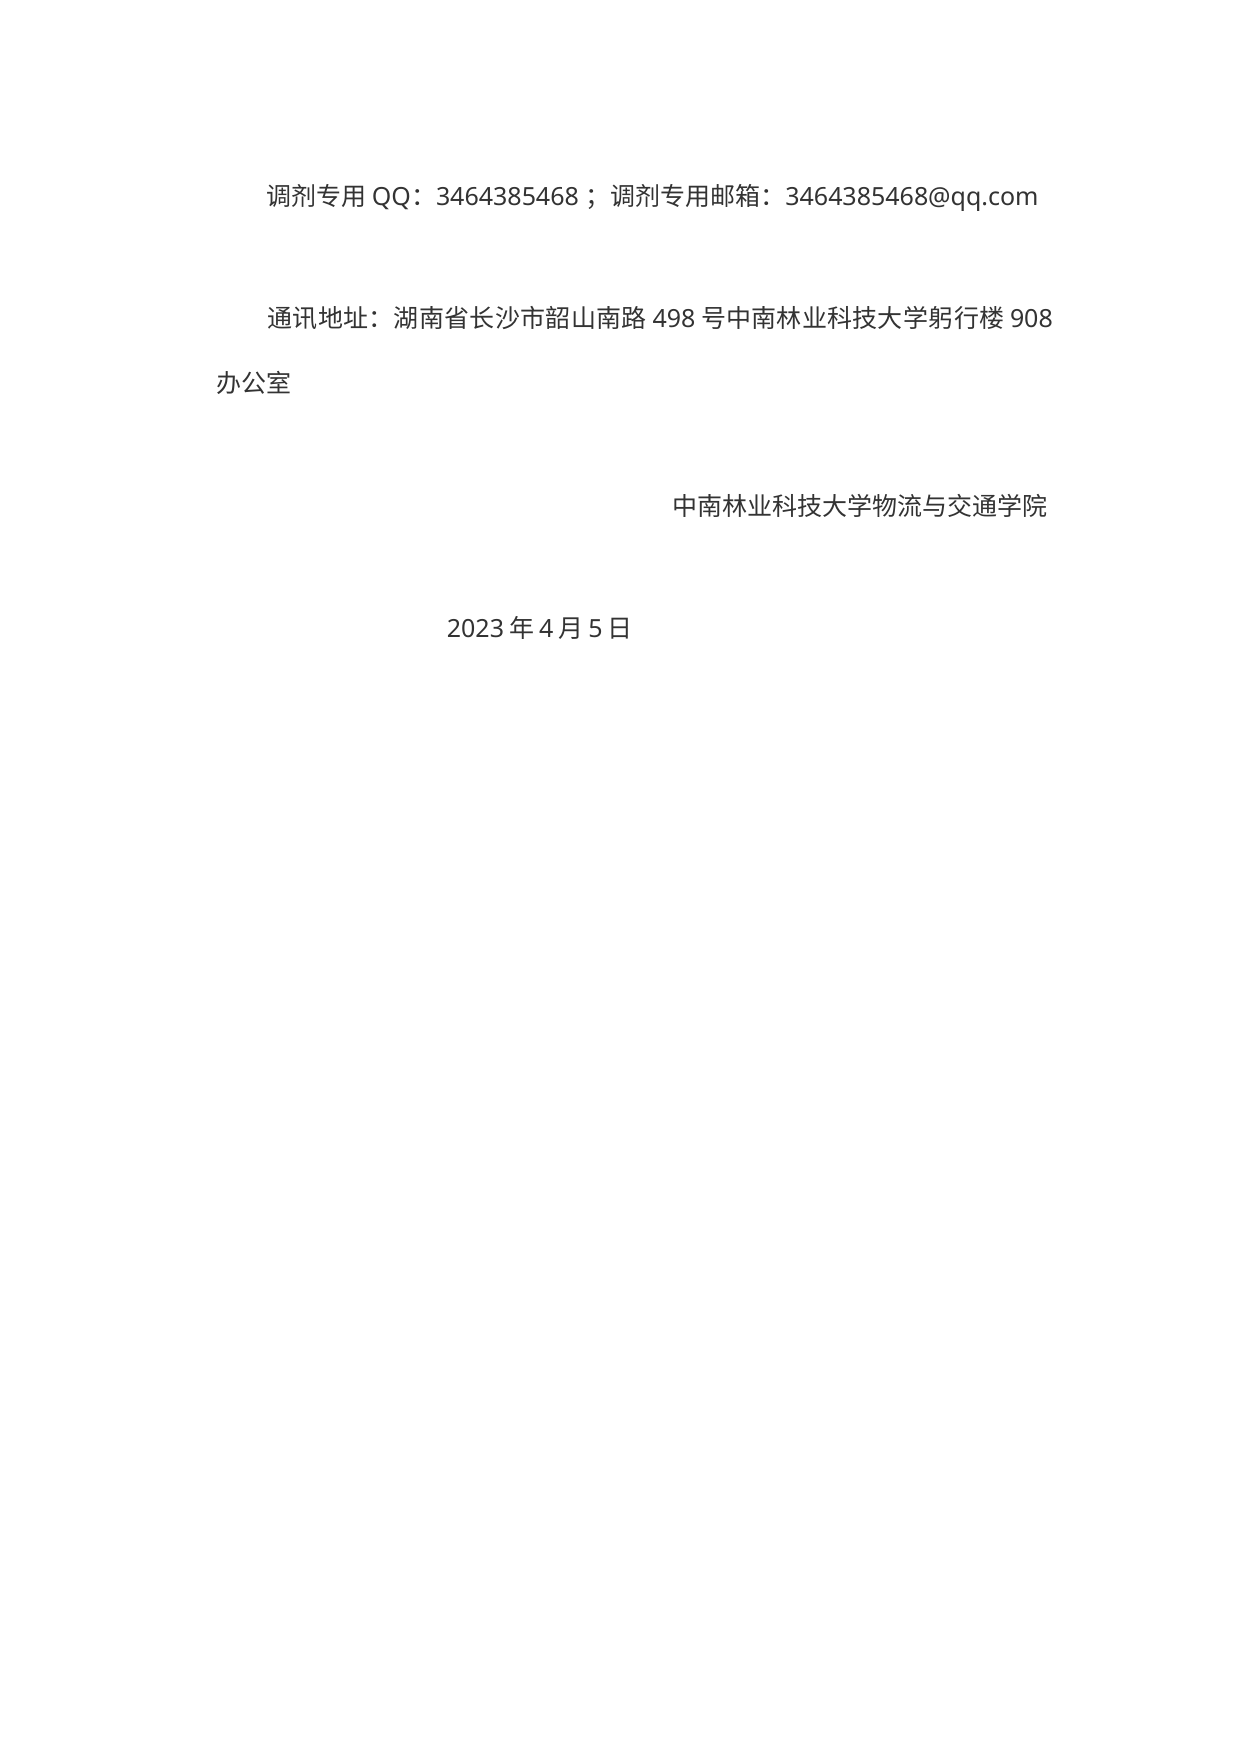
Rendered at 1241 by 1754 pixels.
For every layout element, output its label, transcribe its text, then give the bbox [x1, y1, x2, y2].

text 2023年4月5日 [217, 594, 1053, 659]
text 中南林业科技大学物流与交通学院 [217, 472, 1053, 537]
text 调剂专用QQ：3464385468 ；调剂专用邮箱：3464385468@qq.com [217, 162, 1053, 227]
text 通讯地址：湖南省长沙市韶山南路498号中南林业科技大学躬行楼908办公室 [217, 284, 1053, 414]
